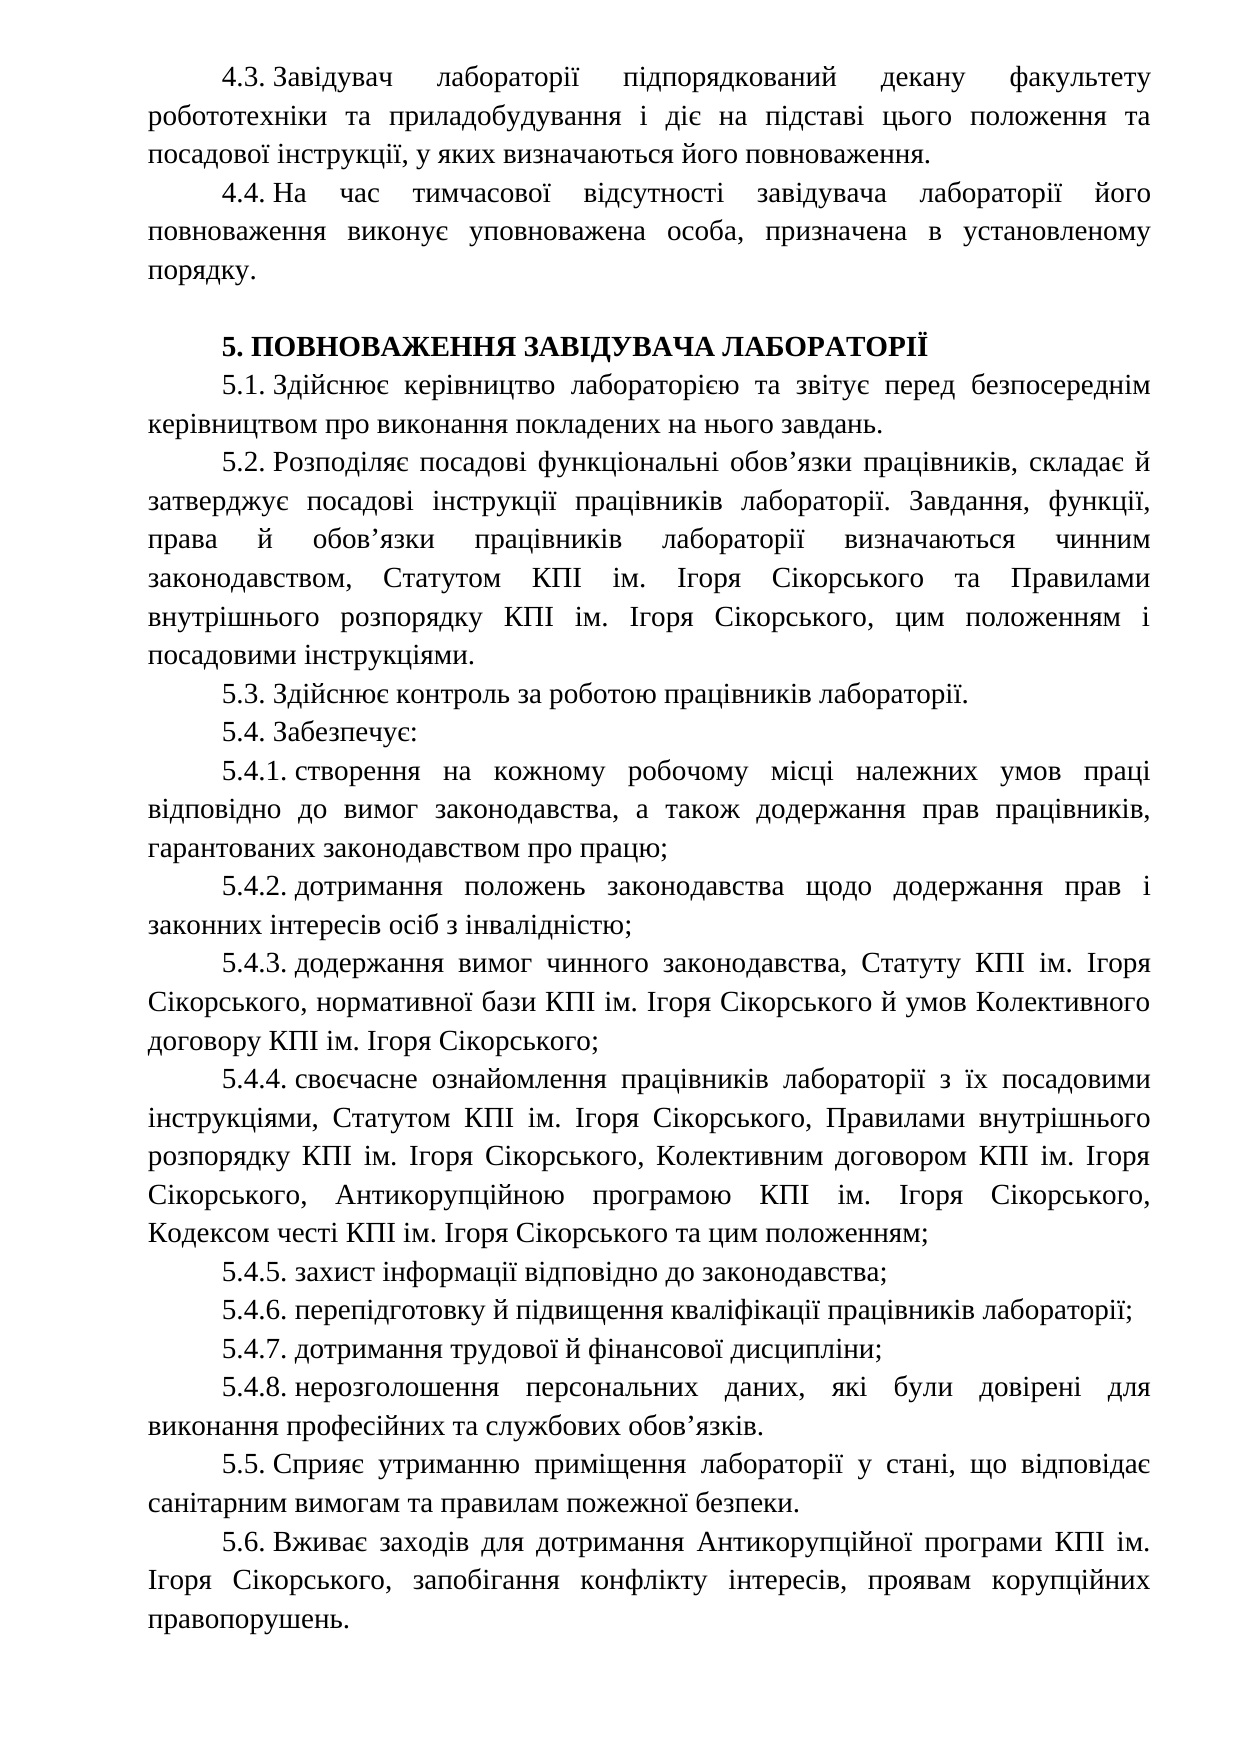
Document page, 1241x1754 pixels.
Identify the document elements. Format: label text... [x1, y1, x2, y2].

text 5.1. Здійснює керівництво лабораторією та звітує перед безпосереднім керівництвом про виконання покладених на нього завдань. [148, 367, 1152, 439]
text 5.2. Розподіляє посадові функціональні обов’язки працівників, складає й затверджує посадові інструкції працівників лабораторії. Завдання, функції, права й обов’язки працівників лабораторії визначаються чинним законодавством, Статутом КПІ ім. Ігоря Сікорського та Правилами внутрішнього розпорядку КПІ ім. Ігоря Сікорського, цим положенням і посадовими інструкціями. [148, 444, 1152, 671]
text 4.3. Завідувач лабораторії підпорядкований декану факультету робототехніки та приладобудування і діє на підставі цього положення та посадової інструкції, у яких визначаються його повноваження. [148, 59, 1152, 170]
text 5.4.8. нерозголошення персональних даних, які були довірені для виконання професійних та службових обов’язків. [148, 1369, 1152, 1442]
text 5.4.7. дотримання трудової й фінансової дисципліни; [148, 1331, 1152, 1364]
text 5.4.3. додержання вимог чинного законодавства, Статуту КПІ ім. Ігоря Сікорського, нормативної бази КПІ ім. Ігоря Сікорського й умов Колективного договору КПІ ім. Ігоря Сікорського; [148, 946, 1152, 1056]
text 5.4.4. своєчасне ознайомлення працівників лабораторії з їх посадовими інструкціями, Статутом КПІ ім. Ігоря Сікорського, Правилами внутрішнього розпорядку КПІ ім. Ігоря Сікорського, Колективним договором КПІ ім. Ігоря Сікорського, Антикорупційною програмою КПІ ім. Ігоря Сікорського, Кодексом честі КПІ ім. Ігоря Сікорського та цим положенням; [148, 1061, 1152, 1249]
text 5.3. Здійснює контроль за роботою працівників лабораторії. [148, 676, 1152, 709]
text 5.4.2. дотримання положень законодавства щодо додержання прав і законних інтересів осіб з інвалідністю; [148, 868, 1152, 941]
text 5.4. Забезпечує: [148, 714, 1152, 748]
text 5.6. Вживає заходів для дотримання Антикорупційної програми КПІ ім. Ігоря Сікорського, запобігання конфлікту інтересів, проявам корупційних правопорушень. [148, 1524, 1152, 1634]
text 4.4. На час тимчасової відсутності завідувача лабораторії його повноваження виконує уповноважена особа, призначена в установленому порядку. [148, 175, 1152, 285]
text 5.4.6. перепідготовку й підвищення кваліфікації працівників лабораторії; [148, 1292, 1152, 1326]
text 5.4.5. захист інформації відповідно до законодавства; [148, 1254, 1152, 1287]
text 5. ПОВНОВАЖЕННЯ ЗАВІДУВАЧА ЛАБОРАТОРІЇ [148, 329, 1152, 362]
text 5.4.1. створення на кожному робочому місці належних умов праці відповідно до вимог законодавства, а також додержання прав працівників, гарантованих законодавством про працю; [148, 753, 1152, 863]
text 5.5. Сприяє утриманню приміщення лабораторії у стані, що відповідає санітарним вимогам та правилам пожежної безпеки. [148, 1447, 1152, 1519]
